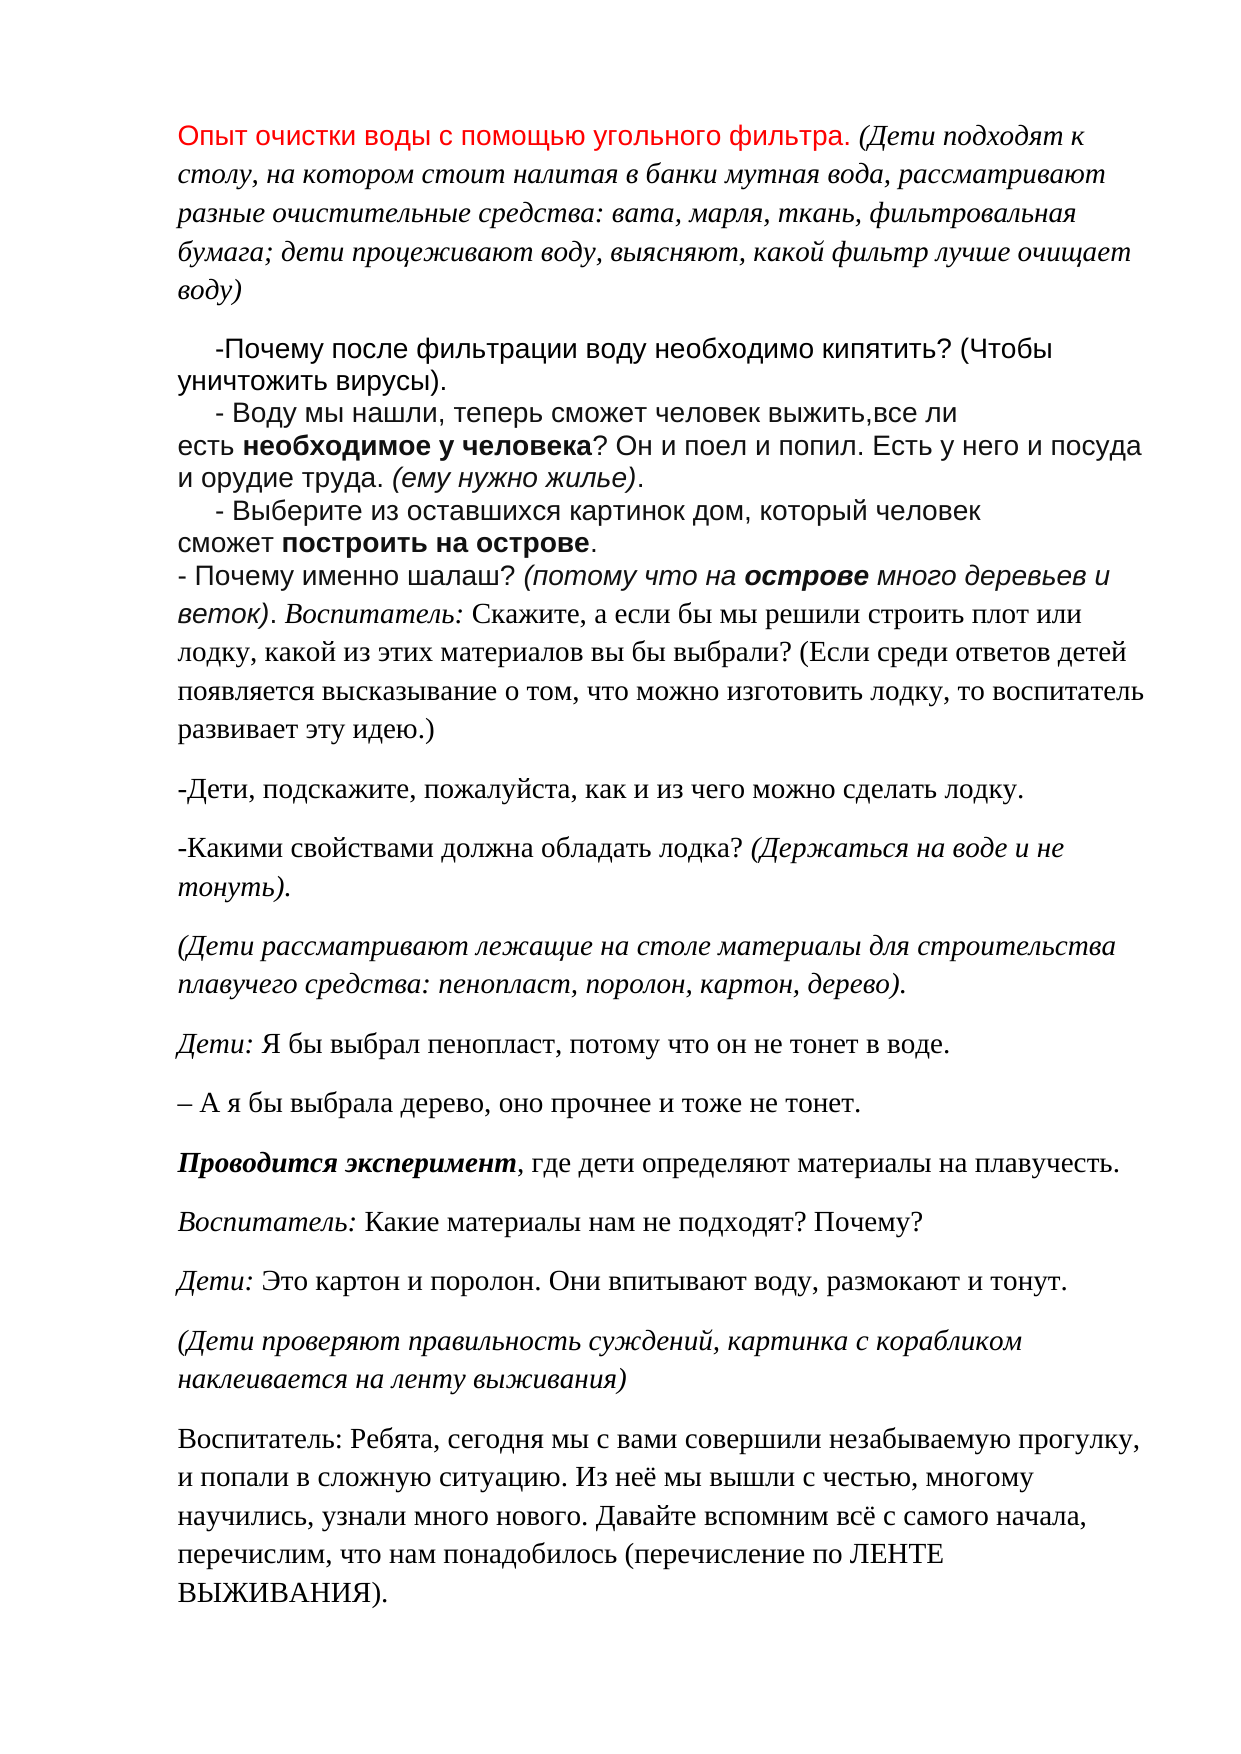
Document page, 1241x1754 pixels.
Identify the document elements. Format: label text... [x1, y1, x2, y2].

text Воспитатель: Ребята, сегодня мы с вами совершили незабываемую прогулку, и попали в сложную ситуацию. Из неё мы вышли с честью, многому научились, узнали много нового. Давайте вспомним всё с самого начала, перечислим, что нам понадобилось (перечисление по ЛЕНТЕ ВЫЖИВАНИЯ). [177, 1421, 1152, 1608]
text Воспитатель: Какие материалы нам не подходят? Почему? [177, 1204, 1152, 1238]
text – А я бы выбрала дерево, оно прочнее и тоже не тонет. [177, 1085, 1152, 1119]
text Дети: Я бы выбрал пенопласт, потому что он не тонет в воде. [177, 1026, 1152, 1059]
text Дети: Это картон и поролон. Они впитывают воду, размокают и тонут. [177, 1263, 1152, 1297]
text - Воду мы нашли, теперь сможет человек выжить,все ли есть необходимое у человека? Он и поел и попил. Есть у него и посуда и орудие труда. (ему нужно жилье). [177, 396, 1152, 494]
text -Какими свойствами должна обладать лодка? (Держаться на воде и не тонуть). [177, 830, 1152, 902]
text - Почему именно шалаш? (потому что на острове много деревьев и веток). Воспитатель: Скажите, а если бы мы решили строить плот или лодку, какой из этих материалов вы бы выбрали? (Если среди ответов детей появляется высказывание о том, что можно изготовить лодку, то воспитатель развивает эту идею.) [177, 558, 1152, 745]
text -Почему после фильтрации воду необходимо кипятить? (Чтобы уничтожить вирусы). [177, 332, 1152, 396]
text -Дети, подскажите, пожалуйста, как и из чего можно сделать лодку. [177, 771, 1152, 804]
text Опыт очистки воды с помощью угольного фильтра. (Дети подходят к столу, на котором стоит налитая в банки мутная вода, рассматривают разные очистительные средства: вата, марля, ткань, фильтровальная бумага; дети процеживают воду, выясняют, какой фильтр лучше очищает воду) [177, 118, 1152, 306]
text (Дети проверяют правильность суждений, картинка с корабликом наклеивается на ленту выживания) [177, 1323, 1152, 1395]
text Проводится эксперимент, где дети определяют материалы на плавучесть. [177, 1145, 1152, 1178]
text - Выберите из оставшихся картинок дом, который человек сможет построить на острове. [177, 494, 1152, 558]
text (Дети рассматривают лежащие на столе материалы для строительства плавучего средства: пенопласт, поролон, картон, дерево). [177, 928, 1152, 1000]
